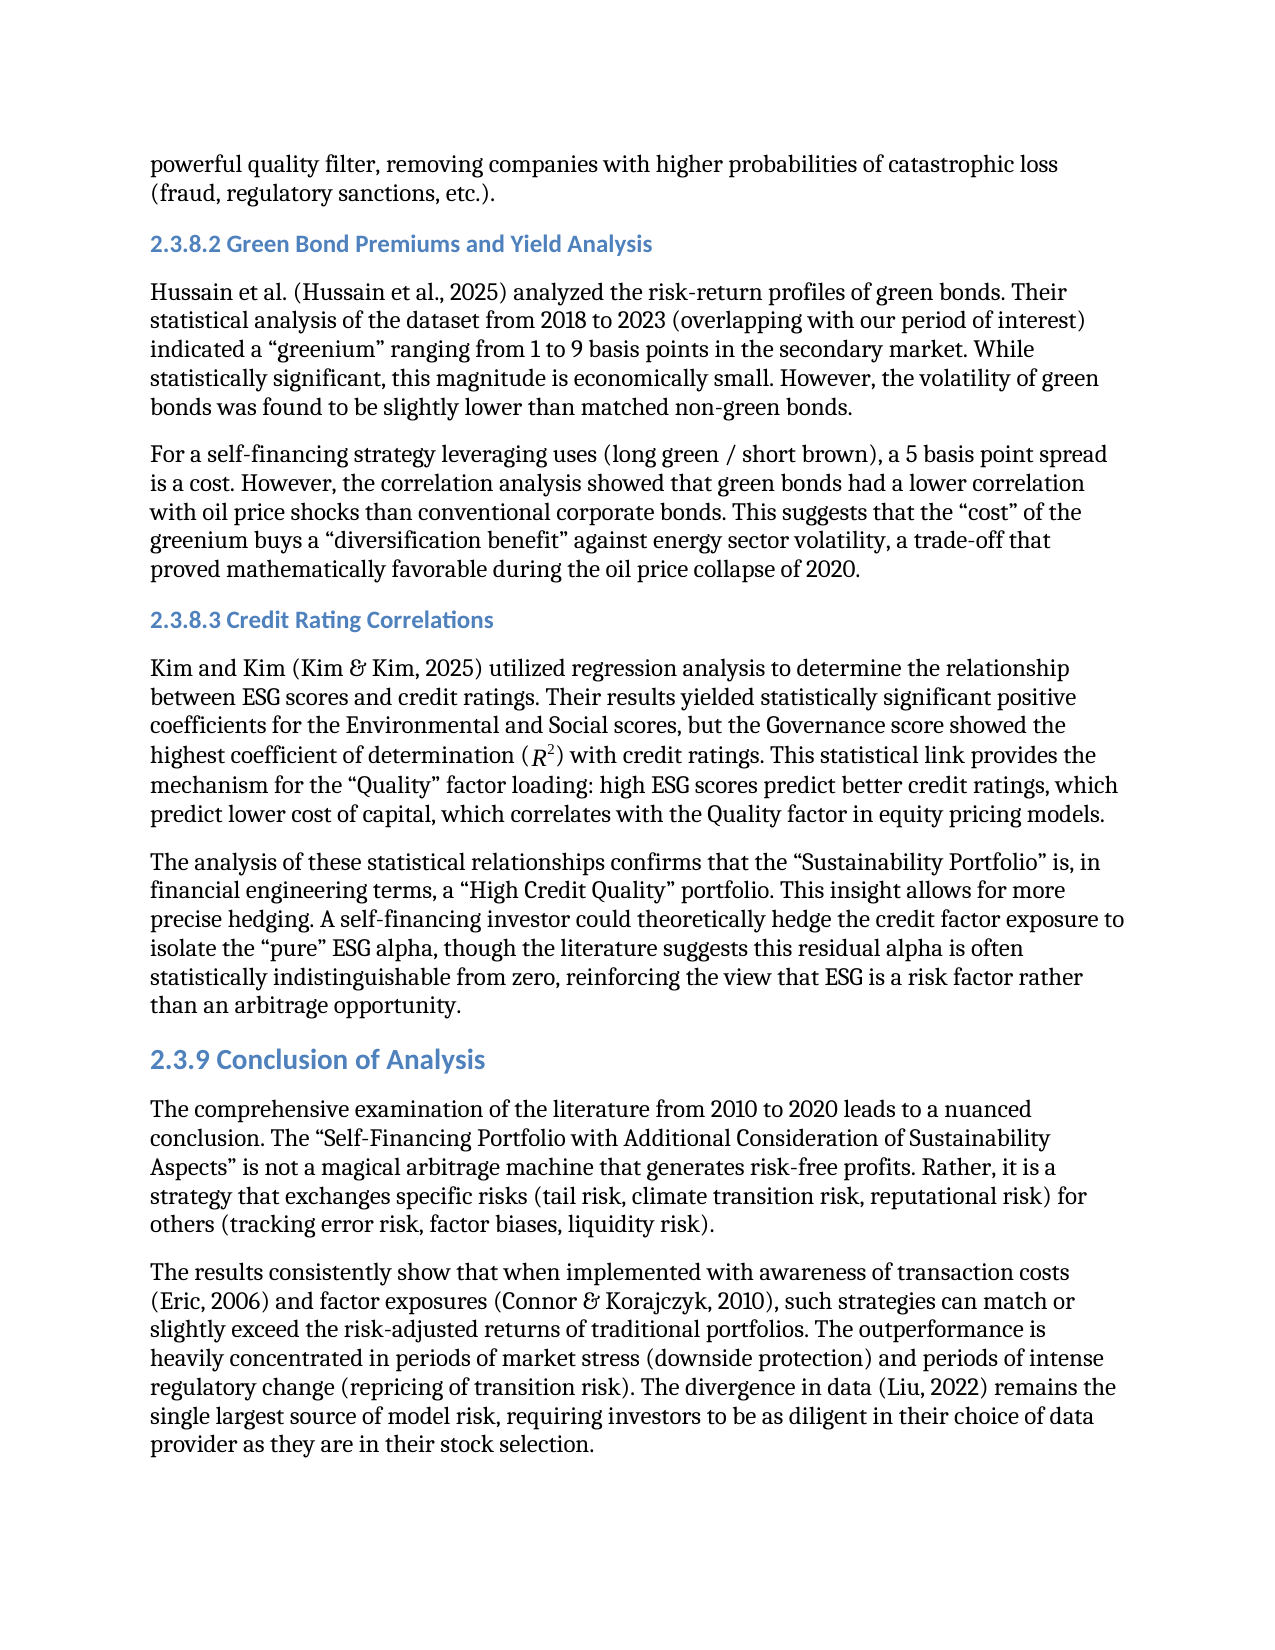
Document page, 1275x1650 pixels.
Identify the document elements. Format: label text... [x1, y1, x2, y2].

text The analysis of these statistical relationships confirms that the “Sustainability Portfolio” is, in financial engineering terms, a “High Credit Quality” portfolio. This insight allows for more precise hedging. A self-financing investor could theoretically hedge the credit factor exposure to isolate the “pure” ESG alpha, though the literature suggests this residual alpha is often statistically indistinguishable from zero, reinforcing the view that ESG is a risk factor rather than an arbitrage opportunity. [150, 848, 1125, 1020]
subtitle 2.3.8.2 Green Bond Premiums and Yield Analysis [150, 228, 1125, 259]
subtitle 2.3.9 Conclusion of Analysis [150, 1041, 1125, 1077]
subtitle 2.3.8.3 Credit Rating Correlations [150, 605, 1125, 635]
text The results consistently show that when implemented with awareness of transaction costs (Eric, 2006) and factor exposures (Connor & Korajczyk, 2010), such strategies can match or slightly exceed the risk-adjusted returns of traditional portfolios. The outperformance is heavily concentrated in periods of market stress (downside protection) and periods of intense regulatory change (repricing of transition risk). The divergence in data (Liu, 2022) remains the single largest source of model risk, requiring investors to be as diligent in their choice of data provider as they are in their stock selection. [150, 1258, 1125, 1459]
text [150, 150, 1125, 207]
text Hussain et al. (Hussain et al., 2025) analyzed the risk-return profiles of green bonds. Their statistical analysis of the dataset from 2018 to 2023 (overlapping with our period of interest) indicated a “greenium” ranging from 1 to 9 basis points in the secondary market. While statistically significant, this magnitude is economically small. However, the volatility of green bonds was found to be slightly lower than matched non-green bonds. [150, 278, 1125, 421]
text Kim and Kim (Kim & Kim, 2025) utilized regression analysis to determine the relationship between ESG scores and credit ratings. Their results yielded statistically significant positive coefficients for the Environmental and Social scores, but the Governance score showed the highest coefficient of determination () with credit ratings. This statistical link provides the mechanism for the “Quality” factor loading: high ESG scores predict better credit ratings, which predict lower cost of capital, which correlates with the Quality factor in equity pricing models. [150, 654, 1125, 829]
text The comprehensive examination of the literature from 2010 to 2020 leads to a nuanced conclusion. The “Self-Financing Portfolio with Additional Consideration of Sustainability Aspects” is not a magical arbitrage machine that generates risk-free profits. Rather, it is a strategy that exchanges specific risks (tail risk, climate transition risk, reputational risk) for others (tracking error risk, factor biases, liquidity risk). [150, 1095, 1125, 1239]
text For a self-financing strategy leveraging uses (long green / short brown), a 5 basis point spread is a cost. However, the correlation analysis showed that green bonds had a lower correlation with oil price shocks than conventional corporate bonds. This suggests that the “cost” of the greenium buys a “diversification benefit” against energy sector volatility, a trade-off that proved mathematically favorable during the oil price collapse of 2020. [150, 440, 1125, 584]
